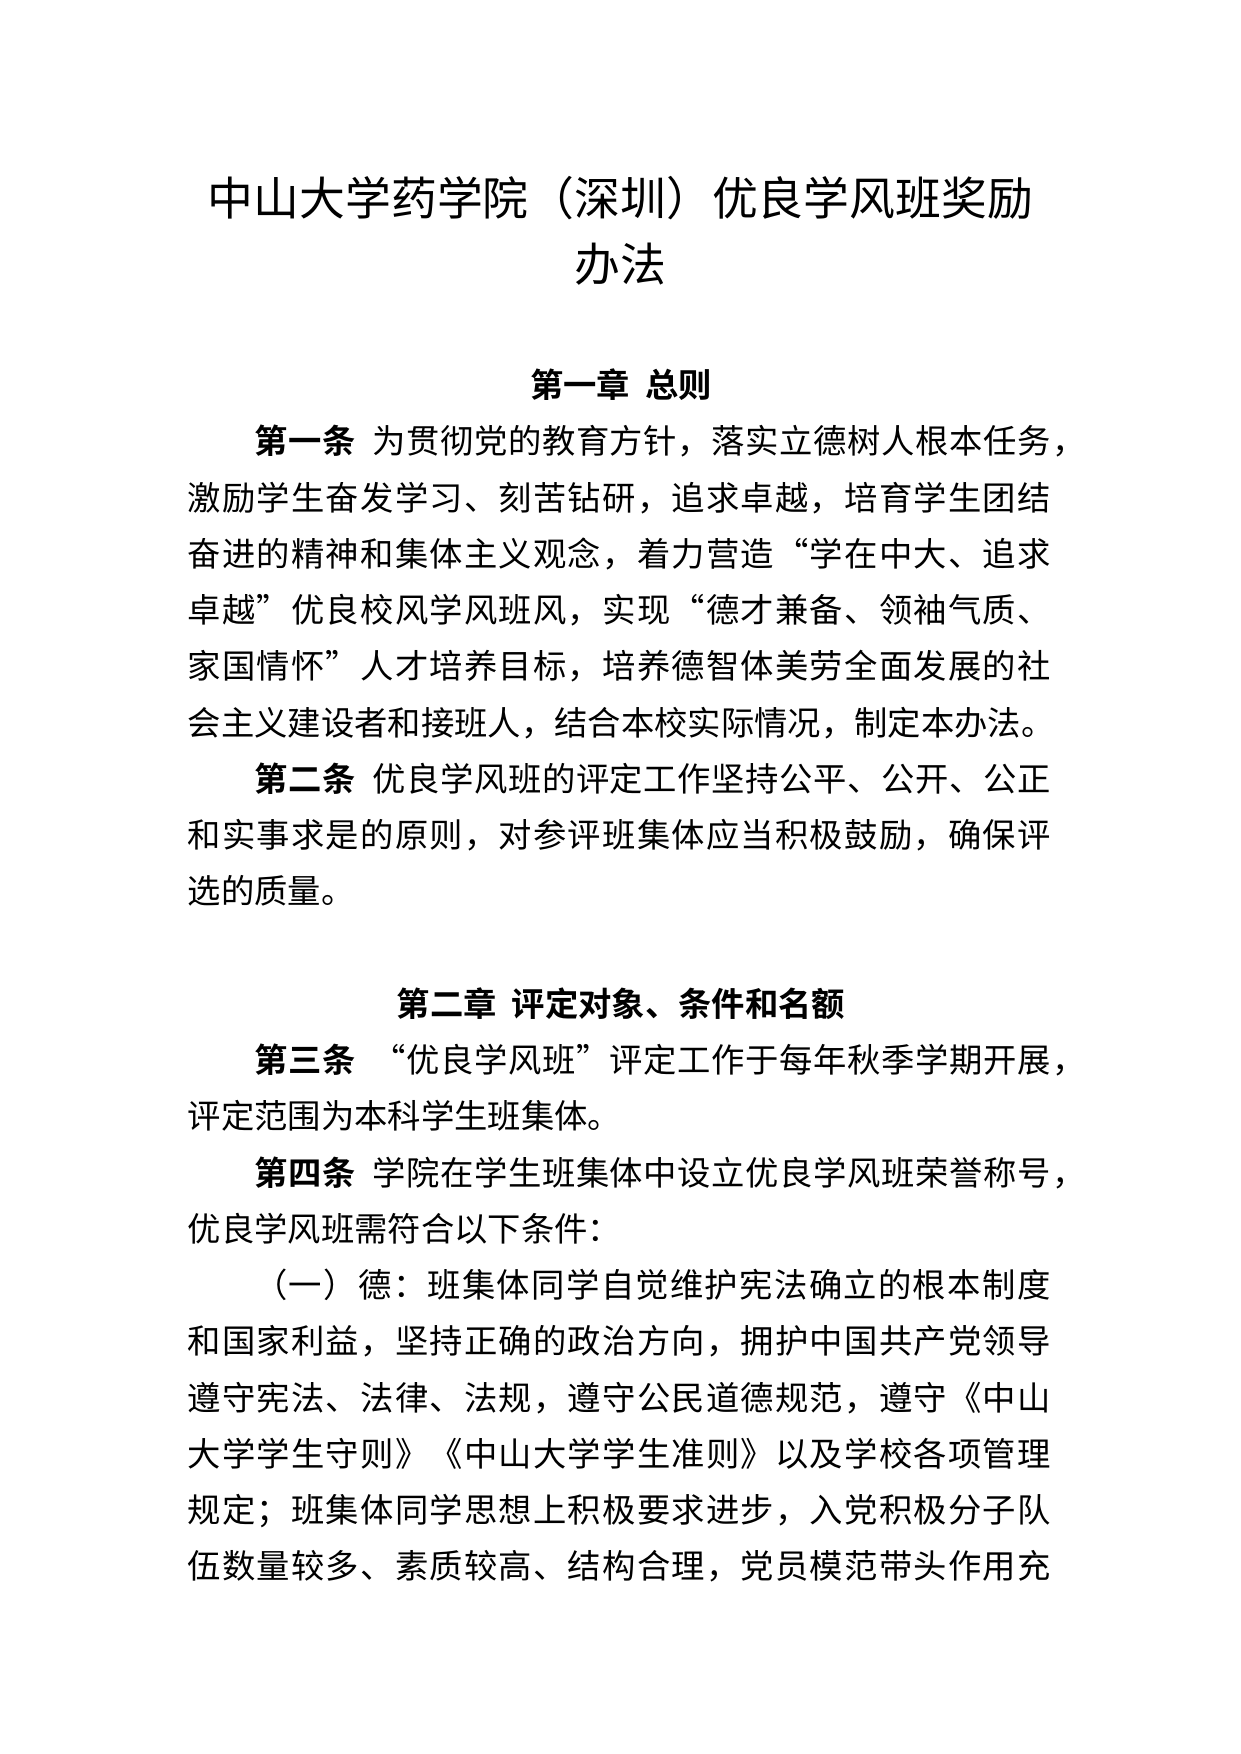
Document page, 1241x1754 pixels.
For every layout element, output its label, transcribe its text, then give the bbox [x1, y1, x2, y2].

text 第一章 总则 [187, 351, 1054, 407]
text 第一条 为贯彻党的教育方针，落实立德树人根本任务，激励学生奋发学习、刻苦钻研，追求卓越，培育学生团结奋进的精神和集体主义观念，着力营造“学在中大、追求卓越”优良校风学风班风，实现“德才兼备、领袖气质、家国情怀”人才培养目标，培养德智体美劳全面发展的社会主义建设者和接班人，结合本校实际情况，制定本办法。 [187, 407, 1053, 745]
text 第二章 评定对象、条件和名额 [187, 970, 1054, 1026]
text 第四条 学院在学生班集体中设立优良学风班荣誉称号，优良学风班需符合以下条件： [187, 1138, 1053, 1251]
text 第二条 优良学风班的评定工作坚持公平、公开、公正和实事求是的原则，对参评班集体应当积极鼓励，确保评选的质量。 [187, 745, 1053, 913]
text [187, 1251, 1053, 1588]
text 第三条 “优良学风班”评定工作于每年秋季学期开展，评定范围为本科学生班集体。 [187, 1026, 1053, 1138]
text 中山大学药学院（深圳）优良学风班奖励办法 [187, 162, 1053, 295]
